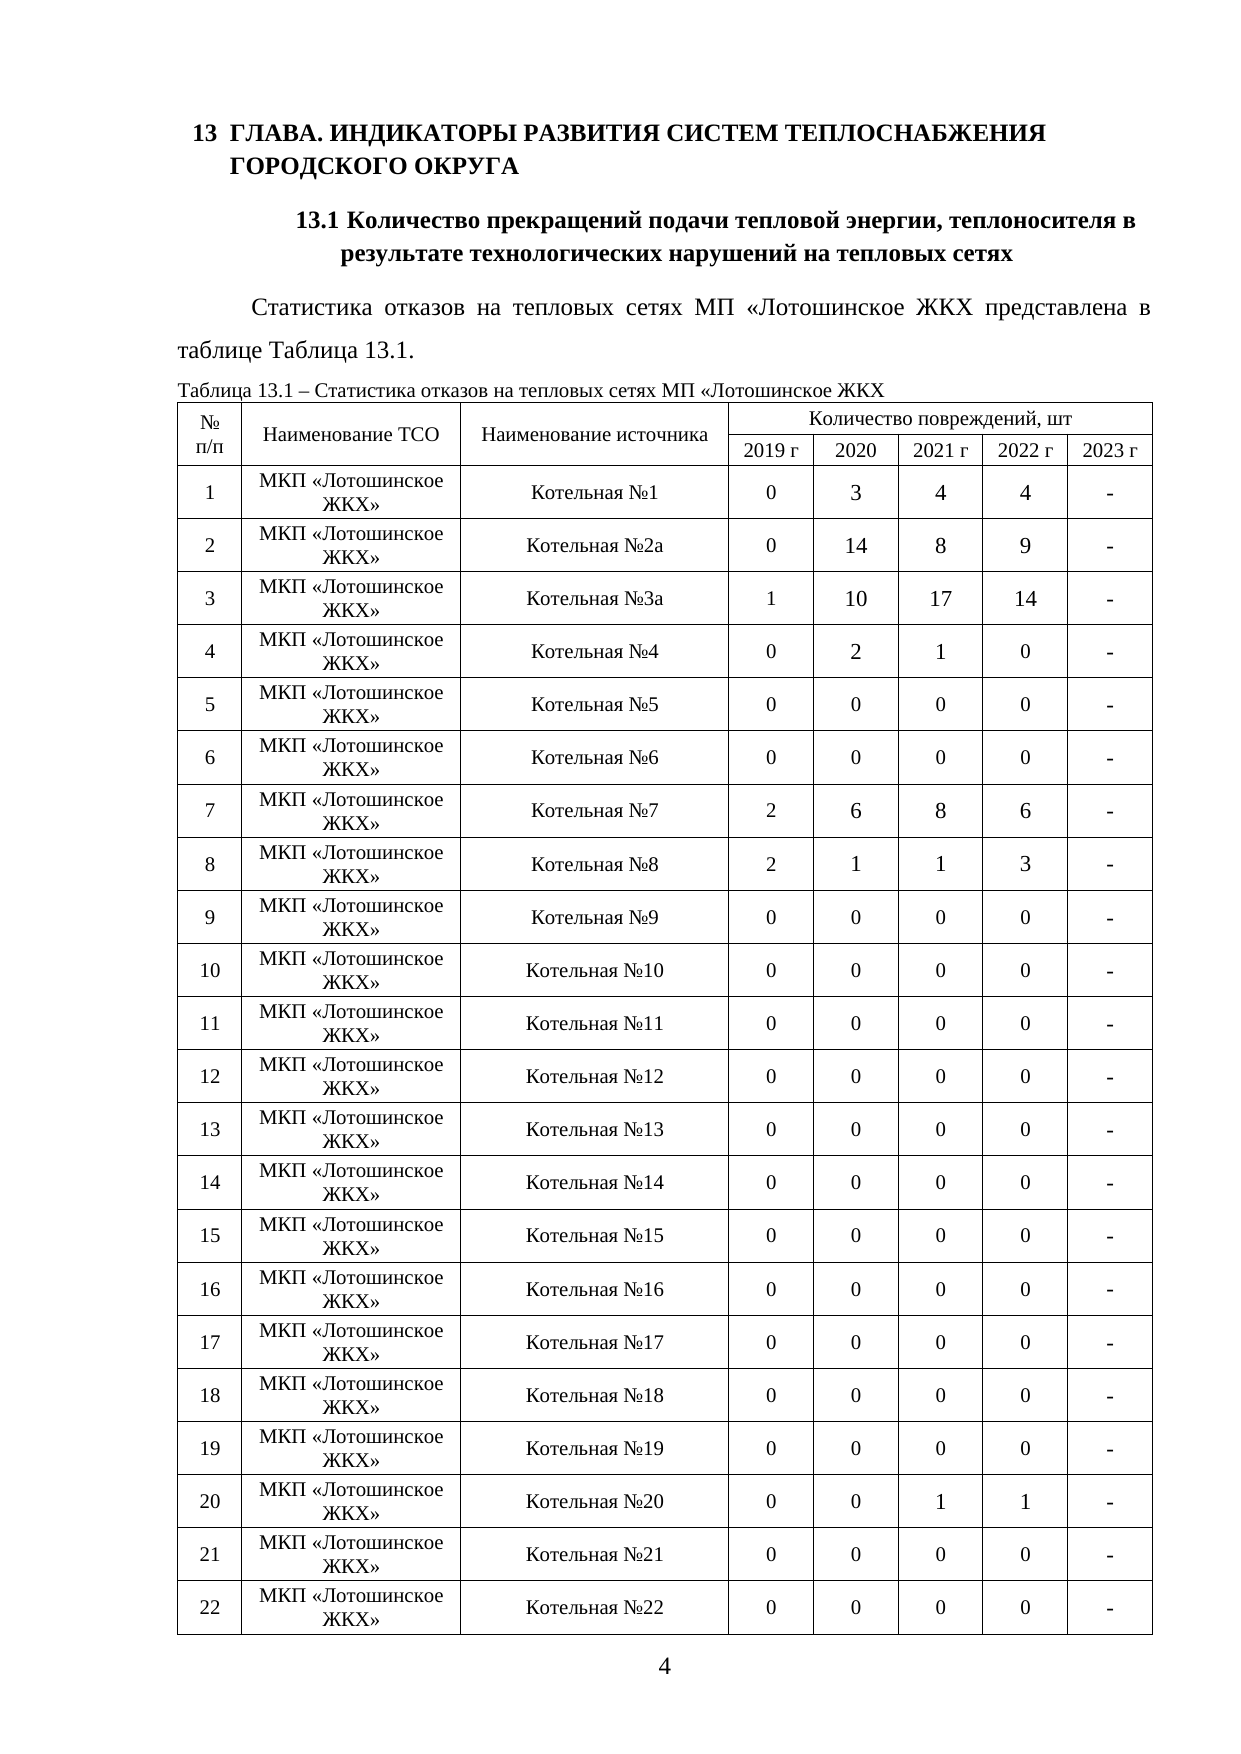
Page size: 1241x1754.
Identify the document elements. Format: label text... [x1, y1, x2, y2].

table_header № п/п [178, 403, 241, 465]
table_cell МКП «Лотошинское ЖКХ» [242, 1316, 460, 1368]
table_cell 4 [899, 466, 982, 518]
table_cell 0 [729, 1210, 813, 1262]
table_cell 3 [178, 572, 241, 624]
table_cell 2 [814, 625, 898, 677]
table_cell 14 [983, 572, 1067, 624]
table_cell 0 [899, 1103, 982, 1155]
table_cell - [1068, 891, 1152, 943]
table_cell 0 [899, 1528, 982, 1580]
table_cell 6 [983, 785, 1067, 837]
table_cell 17 [178, 1316, 241, 1368]
table_cell Котельная №9 [461, 891, 728, 943]
table_cell 6 [178, 731, 241, 783]
table_cell Котельная №11 [461, 997, 728, 1049]
table_cell 18 [178, 1369, 241, 1421]
table_cell - [1068, 1156, 1152, 1208]
table_cell 0 [814, 1422, 898, 1474]
table_cell Котельная №1 [461, 466, 728, 518]
table_cell 22 [178, 1581, 241, 1633]
table_cell 0 [983, 1156, 1067, 1208]
table_header Количество повреждений, шт [729, 403, 1152, 433]
table_cell 0 [983, 1316, 1067, 1368]
table_cell МКП «Лотошинское ЖКХ» [242, 838, 460, 890]
table_cell - [1068, 838, 1152, 890]
table_cell 13 [178, 1103, 241, 1155]
table_cell 0 [983, 1528, 1067, 1580]
table_cell МКП «Лотошинское ЖКХ» [242, 997, 460, 1049]
table_cell 8 [899, 785, 982, 837]
table_cell 0 [729, 678, 813, 730]
table_cell Котельная №7 [461, 785, 728, 837]
table_cell 0 [814, 997, 898, 1049]
table_cell - [1068, 1210, 1152, 1262]
table_cell 0 [814, 1369, 898, 1421]
table_cell 0 [729, 1422, 813, 1474]
table_cell Котельная №2а [461, 519, 728, 571]
table_cell 0 [899, 1050, 982, 1102]
table_cell 0 [814, 1210, 898, 1262]
table_cell 0 [983, 997, 1067, 1049]
table_cell 9 [983, 519, 1067, 571]
table_cell 5 [178, 678, 241, 730]
table_cell МКП «Лотошинское ЖКХ» [242, 1103, 460, 1155]
table_cell 10 [178, 944, 241, 996]
table_cell 2023 г [1068, 435, 1152, 465]
table_cell Котельная №22 [461, 1581, 728, 1633]
table_cell 14 [814, 519, 898, 571]
text Таблица 13.1 – Статистика отказов на тепловых сетях МП «Лотошинское ЖКХ [177, 378, 1152, 402]
table_cell - [1068, 1263, 1152, 1315]
table_cell 0 [729, 1316, 813, 1368]
table_cell 0 [983, 1263, 1067, 1315]
table_header Наименование источника [461, 403, 728, 465]
table_cell Котельная №19 [461, 1422, 728, 1474]
table_cell 0 [983, 944, 1067, 996]
table_cell - [1068, 785, 1152, 837]
table_cell - [1068, 731, 1152, 783]
table_cell 0 [899, 944, 982, 996]
table_cell - [1068, 1422, 1152, 1474]
table_cell 0 [814, 1528, 898, 1580]
table_cell МКП «Лотошинское ЖКХ» [242, 1475, 460, 1527]
table_cell 0 [729, 1156, 813, 1208]
table_cell 2 [729, 838, 813, 890]
table_cell 0 [814, 1103, 898, 1155]
table_cell Котельная №12 [461, 1050, 728, 1102]
table_cell Котельная №18 [461, 1369, 728, 1421]
table_cell 0 [729, 625, 813, 677]
table_cell 0 [729, 1581, 813, 1633]
table_cell 0 [899, 678, 982, 730]
table_cell - [1068, 466, 1152, 518]
table_cell - [1068, 1369, 1152, 1421]
table_cell - [1068, 1316, 1152, 1368]
table_cell 3 [983, 838, 1067, 890]
table_cell - [1068, 1581, 1152, 1633]
table_cell 0 [983, 625, 1067, 677]
table_cell 0 [983, 1210, 1067, 1262]
table_cell 0 [899, 997, 982, 1049]
table_cell МКП «Лотошинское ЖКХ» [242, 519, 460, 571]
table_cell 6 [814, 785, 898, 837]
table_cell Котельная №6 [461, 731, 728, 783]
table_cell МКП «Лотошинское ЖКХ» [242, 1528, 460, 1580]
table_cell 0 [983, 731, 1067, 783]
table_cell Котельная №13 [461, 1103, 728, 1155]
table_cell 0 [899, 1369, 982, 1421]
table_cell 0 [899, 1422, 982, 1474]
table_cell 3 [814, 466, 898, 518]
table_cell 1 [899, 1475, 982, 1527]
table_cell 0 [899, 731, 982, 783]
table_cell Котельная №17 [461, 1316, 728, 1368]
table_cell 0 [983, 678, 1067, 730]
table_cell 0 [983, 1581, 1067, 1633]
table_cell - [1068, 1475, 1152, 1527]
table_cell 0 [729, 519, 813, 571]
table_cell 0 [814, 1316, 898, 1368]
table_cell - [1068, 519, 1152, 571]
table_cell 2 [178, 519, 241, 571]
table_cell 0 [899, 1581, 982, 1633]
table_cell 15 [178, 1210, 241, 1262]
table_cell 2020 [814, 435, 898, 465]
table_cell 1 [899, 838, 982, 890]
table_cell 0 [983, 1050, 1067, 1102]
table_cell МКП «Лотошинское ЖКХ» [242, 785, 460, 837]
table_cell МКП «Лотошинское ЖКХ» [242, 1369, 460, 1421]
table_cell 0 [729, 731, 813, 783]
table_cell 0 [814, 1050, 898, 1102]
table_cell 2 [729, 785, 813, 837]
table_cell Котельная №8 [461, 838, 728, 890]
table_cell 1 [178, 466, 241, 518]
table_cell 4 [178, 625, 241, 677]
table_cell - [1068, 1103, 1152, 1155]
table_cell 9 [178, 891, 241, 943]
table_cell Котельная №3а [461, 572, 728, 624]
table_cell 0 [814, 891, 898, 943]
table_cell 0 [983, 1103, 1067, 1155]
table_cell 19 [178, 1422, 241, 1474]
table_cell 1 [899, 625, 982, 677]
table_cell 0 [983, 1369, 1067, 1421]
table_cell 0 [899, 1210, 982, 1262]
subtitle ГЛАВА. ИНДИКАТОРЫ РАЗВИТИЯ СИСТЕМ ТЕПЛОСНАБЖЕНИЯ ГОРОДСКОГО ОКРУГА [192, 118, 1152, 180]
table_cell 0 [814, 944, 898, 996]
text Статистика отказов на тепловых сетях МП «Лотошинское ЖКХ представлена в таблице Таблица 13.1. [177, 292, 1152, 364]
table_cell 0 [899, 1156, 982, 1208]
table_cell 0 [983, 891, 1067, 943]
table_cell 0 [729, 1263, 813, 1315]
table_cell 4 [983, 466, 1067, 518]
table_cell 10 [814, 572, 898, 624]
table_cell МКП «Лотошинское ЖКХ» [242, 625, 460, 677]
table_cell 0 [729, 466, 813, 518]
table_cell 0 [729, 1475, 813, 1527]
table_cell - [1068, 1050, 1152, 1102]
table_cell 0 [729, 997, 813, 1049]
table_cell 0 [729, 1528, 813, 1580]
table_cell 20 [178, 1475, 241, 1527]
table_cell 17 [899, 572, 982, 624]
table_cell 2019 г [729, 435, 813, 465]
table_cell Котельная №14 [461, 1156, 728, 1208]
table_cell МКП «Лотошинское ЖКХ» [242, 1210, 460, 1262]
table_cell Котельная №21 [461, 1528, 728, 1580]
table_cell 1 [983, 1475, 1067, 1527]
table_cell МКП «Лотошинское ЖКХ» [242, 1263, 460, 1315]
table_cell 12 [178, 1050, 241, 1102]
table_cell 0 [729, 944, 813, 996]
table_cell 21 [178, 1528, 241, 1580]
table_cell МКП «Лотошинское ЖКХ» [242, 1422, 460, 1474]
table_cell - [1068, 1528, 1152, 1580]
table_cell Котельная №20 [461, 1475, 728, 1527]
table_cell 14 [178, 1156, 241, 1208]
subtitle Количество прекращений подачи тепловой энергии, теплоносителя в результате технологических нарушений на тепловых сетях [295, 205, 1152, 267]
table_cell 0 [729, 1103, 813, 1155]
table_cell 7 [178, 785, 241, 837]
table_cell МКП «Лотошинское ЖКХ» [242, 572, 460, 624]
table_cell - [1068, 944, 1152, 996]
table_cell - [1068, 625, 1152, 677]
table_cell 2022 г [983, 435, 1067, 465]
table_cell 0 [814, 1263, 898, 1315]
table_cell Котельная №10 [461, 944, 728, 996]
table_cell 0 [729, 1050, 813, 1102]
table_cell 8 [899, 519, 982, 571]
table_cell 0 [729, 1369, 813, 1421]
table_cell Котельная №5 [461, 678, 728, 730]
table_cell 1 [729, 572, 813, 624]
table_cell 0 [814, 731, 898, 783]
table_cell МКП «Лотошинское ЖКХ» [242, 1050, 460, 1102]
table_cell 0 [814, 1156, 898, 1208]
table_cell 0 [899, 891, 982, 943]
table_cell 2021 г [899, 435, 982, 465]
table_cell 0 [814, 1581, 898, 1633]
table_cell 0 [729, 891, 813, 943]
table_cell Котельная №4 [461, 625, 728, 677]
table_cell Котельная №15 [461, 1210, 728, 1262]
table_cell МКП «Лотошинское ЖКХ» [242, 944, 460, 996]
table_cell МКП «Лотошинское ЖКХ» [242, 466, 460, 518]
table_cell 16 [178, 1263, 241, 1315]
table_cell 0 [899, 1316, 982, 1368]
table_cell 1 [814, 838, 898, 890]
table_cell МКП «Лотошинское ЖКХ» [242, 1581, 460, 1633]
table_cell - [1068, 997, 1152, 1049]
table_cell МКП «Лотошинское ЖКХ» [242, 731, 460, 783]
table_cell 11 [178, 997, 241, 1049]
table_cell - [1068, 572, 1152, 624]
table_cell Котельная №16 [461, 1263, 728, 1315]
table_header Наименование ТСО [242, 403, 460, 465]
table_cell 0 [814, 678, 898, 730]
table_cell МКП «Лотошинское ЖКХ» [242, 891, 460, 943]
table_cell 8 [178, 838, 241, 890]
table_cell 0 [899, 1263, 982, 1315]
table_cell МКП «Лотошинское ЖКХ» [242, 678, 460, 730]
table_cell - [1068, 678, 1152, 730]
table_cell МКП «Лотошинское ЖКХ» [242, 1156, 460, 1208]
table_cell 0 [814, 1475, 898, 1527]
table_cell 0 [983, 1422, 1067, 1474]
